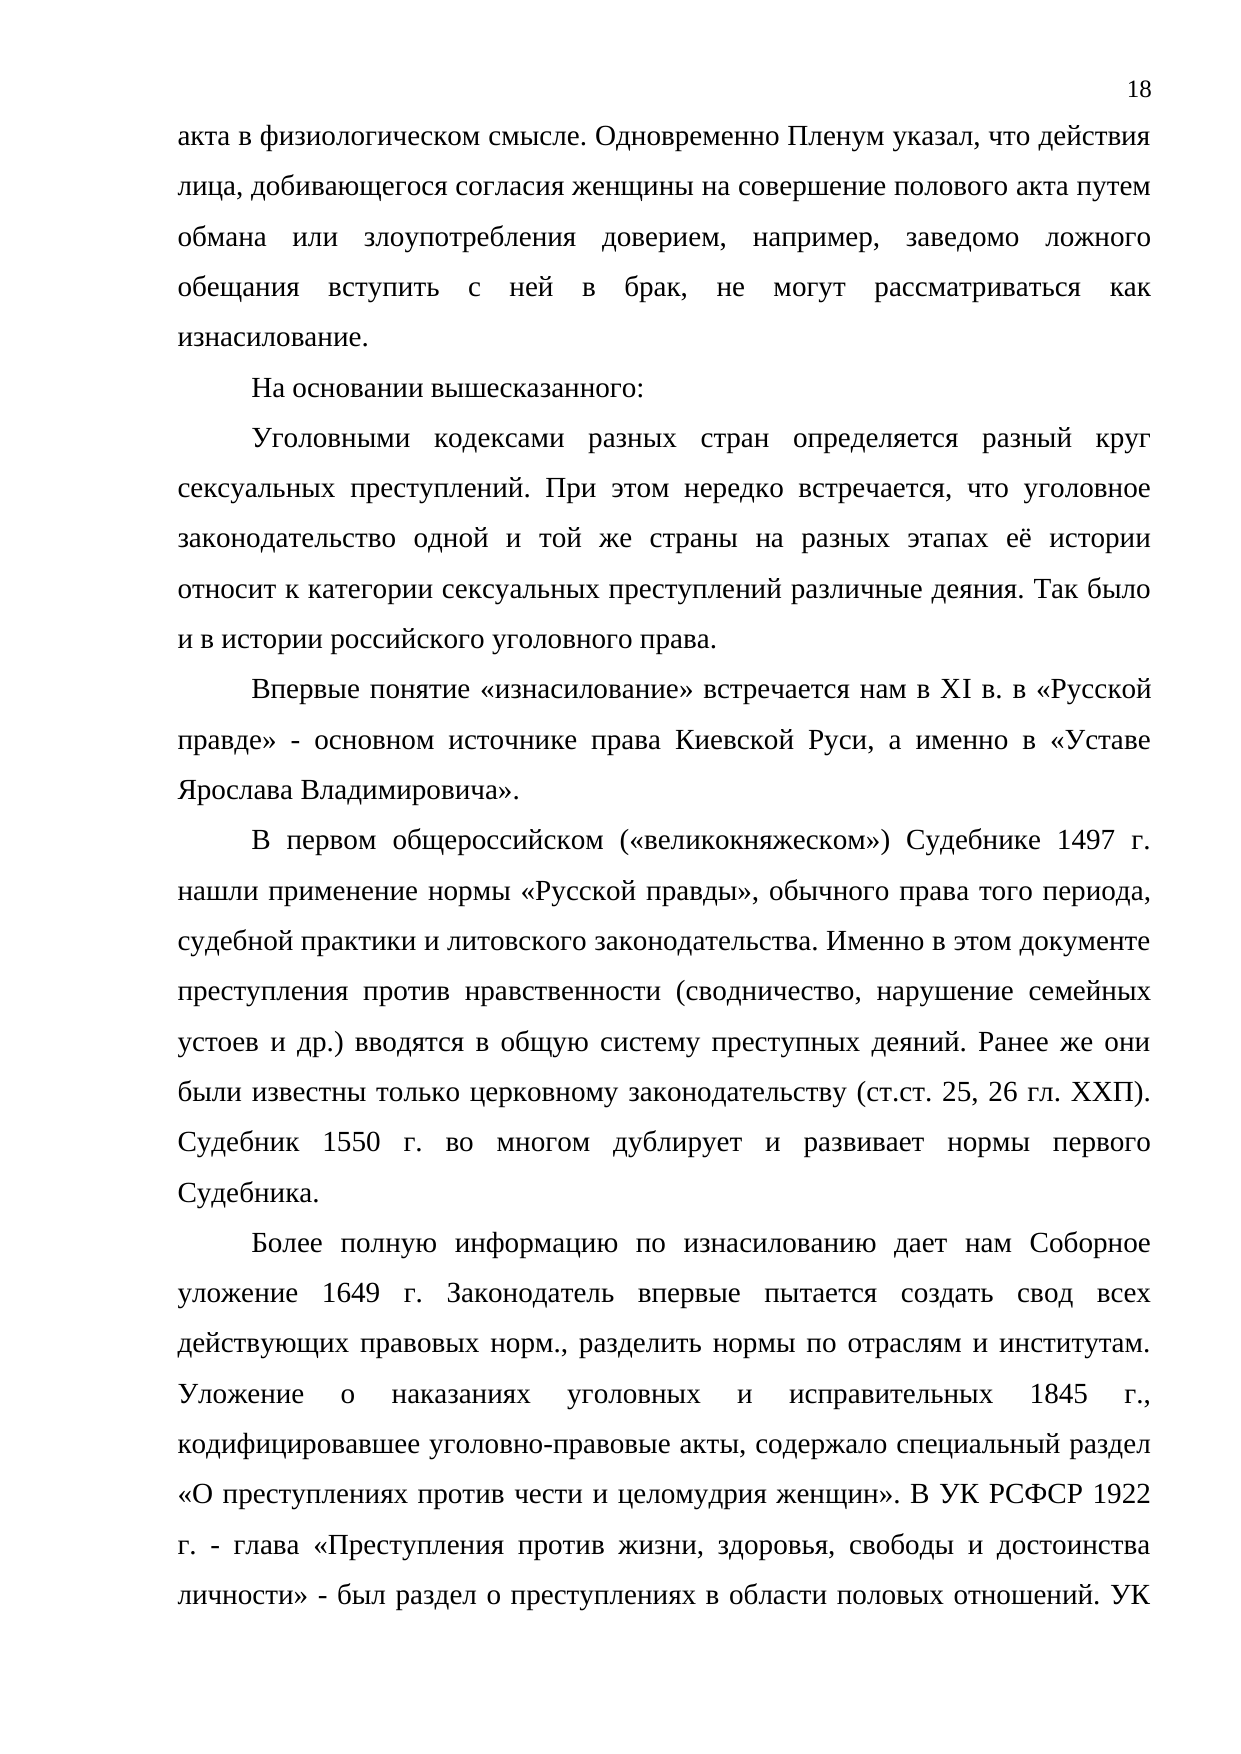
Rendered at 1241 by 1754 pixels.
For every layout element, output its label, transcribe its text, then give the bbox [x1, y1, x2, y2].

text На основании вышесказанного: [177, 370, 1152, 403]
text Уголовными кодексами разных стран определяется разный круг сексуальных преступлений. При этом нередко встречается, что уголовное законодательство одной и той же страны на разных этапах её истории относит к категории сексуальных преступлений различные деяния. Так было и в истории российского уголовного права. [177, 420, 1152, 655]
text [177, 1225, 1152, 1611]
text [177, 118, 1152, 353]
text В первом общероссийском («великокняжеском») Судебнике . нашли применение нормы «Русской правды», обычного права того периода, судебной практики и литовского законодательства. Именно в этом документе преступления против нравственности (сводничество, нарушение семейных устоев и др.) вводятся в общую систему преступных деяний. Ранее же они были известны только церковному законодательству (ст.ст. 25, 26 гл. ХХП). Судебник . во многом дублирует и развивает нормы первого Судебника. [177, 822, 1152, 1208]
text Впервые понятие «изнасилование» встречается нам в ХI в. в «Русской правде» - основном источнике права Киевской Руси, а именно в «Уставе Ярослава Владимировича». [177, 672, 1152, 806]
